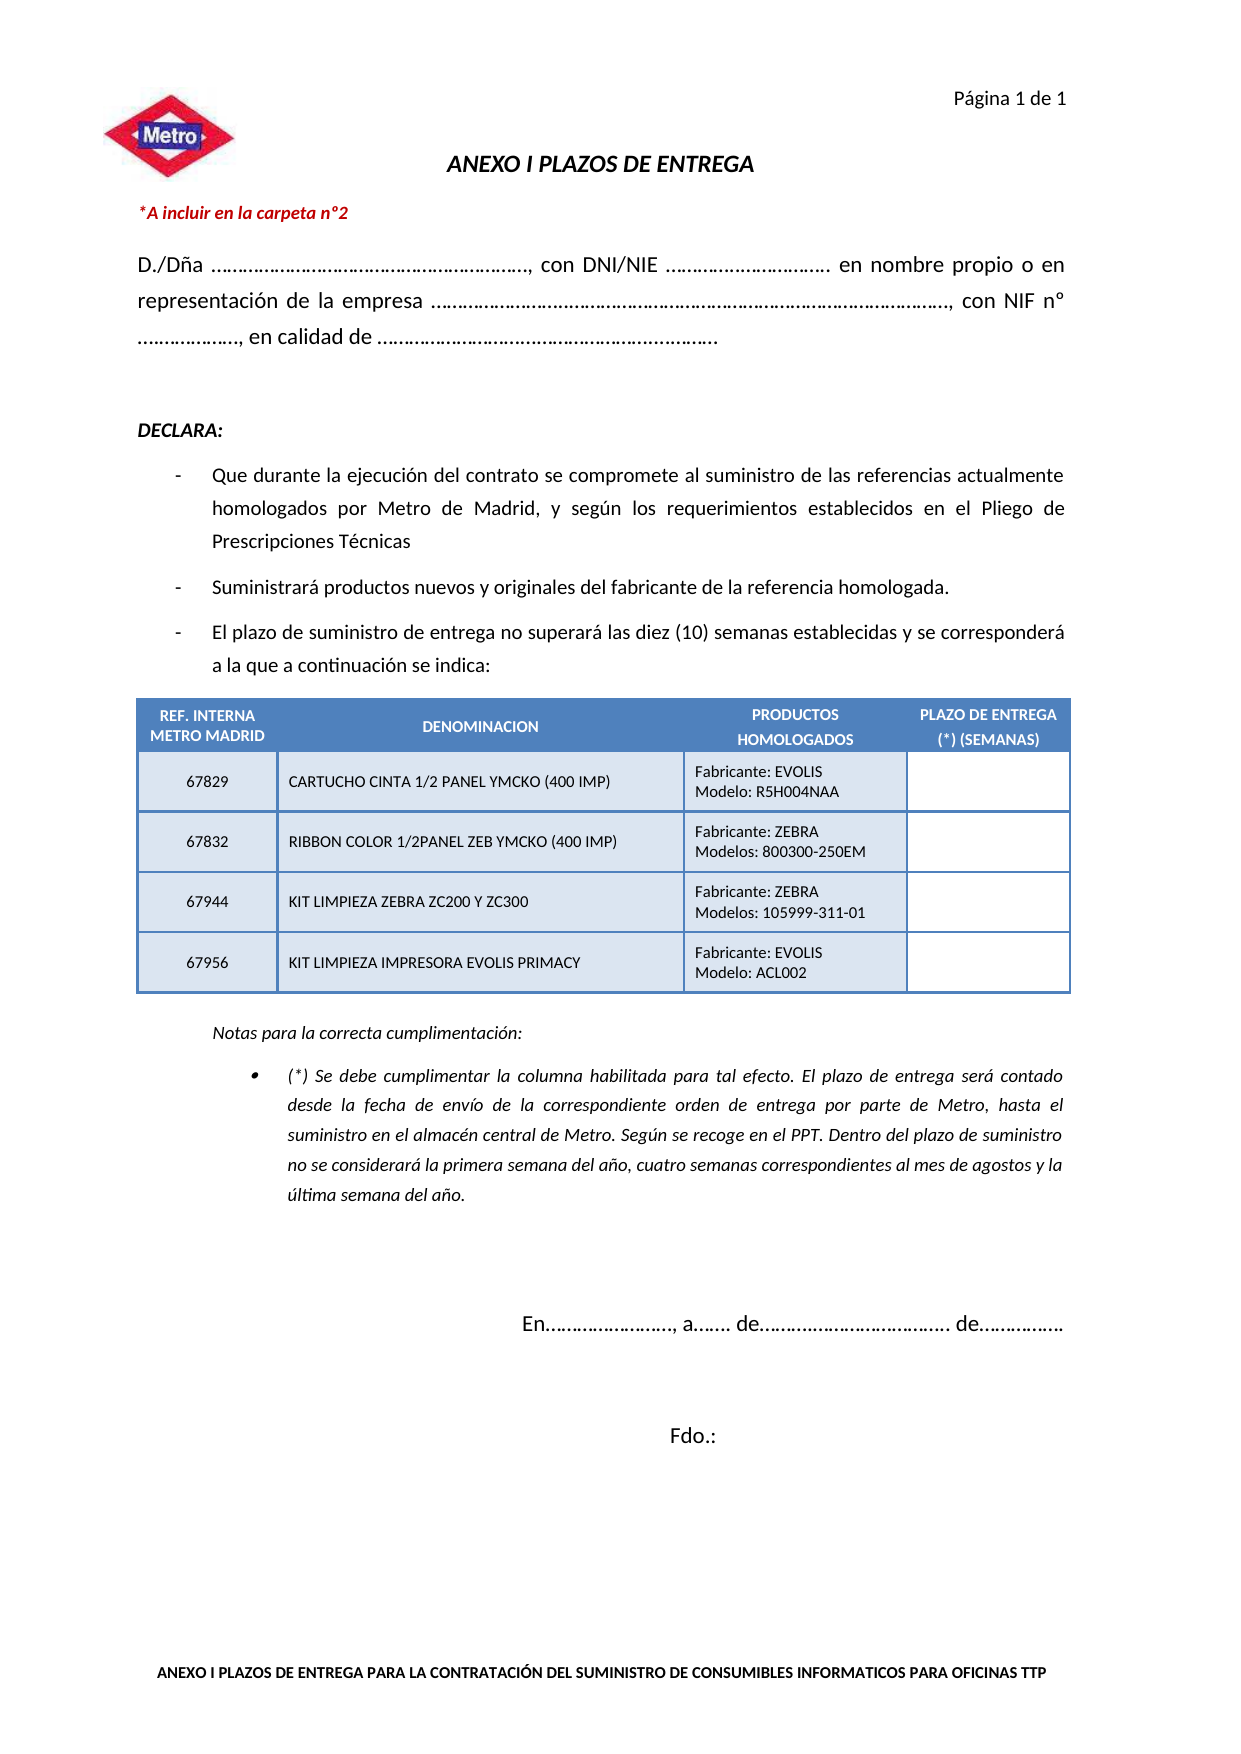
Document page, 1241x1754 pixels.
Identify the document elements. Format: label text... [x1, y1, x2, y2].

text Notas para la correcta cumplimentación: [212, 1021, 1066, 1044]
table_cell 67944 [139, 873, 276, 931]
picture [103, 87, 238, 182]
subtitle ANEXO I PLAZOS DE ENTREGA [137, 148, 1066, 178]
text *A incluir en la carpeta nº2 [137, 200, 1066, 225]
table_cell Fabricante: ZEBRA Modelos: 105999-311-01 [685, 873, 906, 931]
table_cell [908, 813, 1069, 871]
table_cell CARTUCHO CINTA 1/2 PANEL YMCKO (400 IMP) [279, 752, 683, 810]
list El plazo de suministro de entrega no superará las diez (10) semanas establecidas y se corresponderá a la que a continuación se indica: [175, 619, 1066, 678]
table_cell [908, 933, 1069, 991]
table_cell KIT LIMPIEZA ZEBRA ZC200 Y ZC300 [279, 873, 683, 931]
table_cell [908, 873, 1069, 931]
table_cell [908, 752, 1069, 810]
table_header PRODUCTOS HOMOLOGADOS [685, 700, 906, 750]
text D./Dña ……………………………………………………, con DNI/NIE …………..…………….. en nombre propio o en representación de la empresa ……………………..………………………………………………………………, con NIF nº ….……………, en calidad de ………………………...…………………....……… [137, 250, 1066, 351]
list Que durante la ejecución del contrato se compromete al suministro de las referencias actualmente homologados por Metro de Madrid, y según los requerimientos establecidos en el Pliego de Prescripciones Técnicas [175, 462, 1066, 554]
table_cell KIT LIMPIEZA IMPRESORA EVOLIS PRIMACY [279, 933, 683, 991]
table_cell 67832 [139, 813, 276, 871]
table_cell Fabricante: EVOLIS Modelo: ACL002 [685, 933, 906, 991]
table_header DENOMINACION [279, 700, 683, 750]
table_cell 67829 [139, 752, 276, 810]
table_header PLAZO DE ENTREGA (*) (SEMANAS) [908, 700, 1069, 750]
list Suministrará productos nuevos y originales del fabricante de la referencia homologada. [175, 574, 1066, 599]
table_cell 67956 [139, 933, 276, 991]
text Fdo.: [512, 1421, 1066, 1449]
table_cell Fabricante: ZEBRA Modelos: 800300-250EM [685, 813, 906, 871]
table_header REF. INTERNA METRO MADRID [139, 700, 276, 750]
table_cell Fabricante: EVOLIS Modelo: R5H004NAA [685, 752, 906, 810]
table_cell RIBBON COLOR 1/2PANEL ZEB YMCKO (400 IMP) [279, 813, 683, 871]
text En……………………, a……. de……….…………………….. de……………. [137, 1309, 1066, 1337]
list (*) Se debe cumplimentar la columna habilitada para tal efecto. El plazo de entrega será contado desde la fecha de envío de la correspondiente orden de entrega por parte de Metro, hasta el suministro en el almacén central de Metro. Según se recoge en el PPT. Dentro del plazo de suministro no se considerará la primera semana del año, cuatro semanas correspondientes al mes de agostos y la última semana del año. [250, 1064, 1066, 1206]
text DECLARA: [137, 417, 1066, 442]
